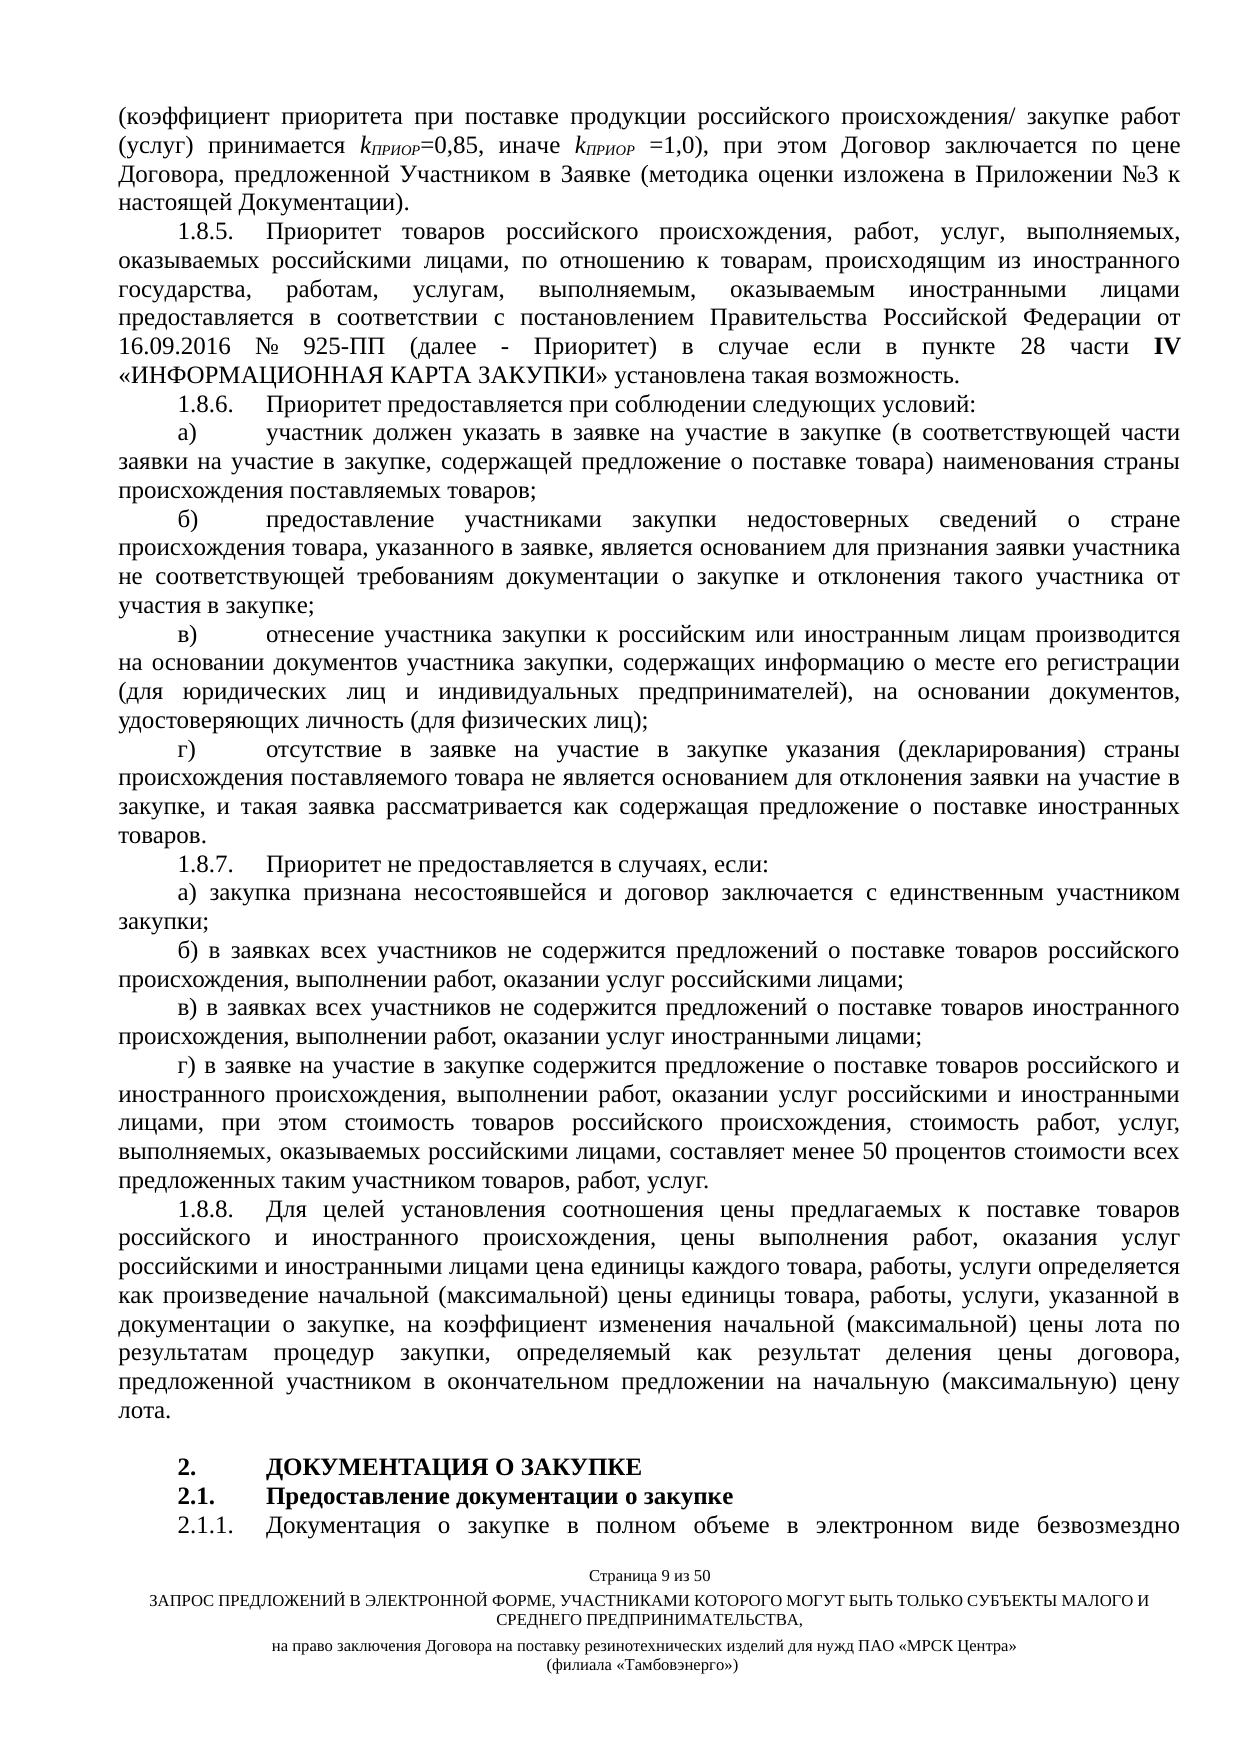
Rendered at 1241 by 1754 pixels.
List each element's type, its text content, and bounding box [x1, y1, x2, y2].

list отнесение участника закупки к российским или иностранным лицам производится на основании документов участника закупки, содержащих информацию о месте его регистрации (для юридических лиц и индивидуальных предпринимателей), на основании документов, удостоверяющих личность (для физических лиц); [118, 619, 1181, 734]
subtitle Предоставление документации о закупке [118, 1481, 1181, 1510]
list отсутствие в заявке на участие в закупке указания (декларирования) страны происхождения поставляемого товара не является основанием для отклонения заявки на участие в закупке, и такая заявка рассматривается как содержащая предложение о поставке иностранных товаров. [118, 734, 1181, 849]
subtitle Приоритет товаров российского происхождения, работ, услуг, выполняемых, оказываемых российскими лицами, по отношению к товарам, происходящим из иностранного государства, работам, услугам, выполняемым, оказываемым иностранными лицами предоставляется в соответствии с постановлением Правительства Российской Федерации от 16.09.2016 № 925-ПП (далее - Приоритет) в случае если в пункте 28 части IV «ИНФОРМАЦИОННАЯ КАРТА ЗАКУПКИ» установлена такая возможность. [118, 216, 1181, 389]
subtitle ДОКУМЕНТАЦИЯ О ЗАКУПКЕ [118, 1452, 1181, 1481]
list г) в заявке на участие в закупке содержится предложение о поставке товаров российского и иностранного происхождения, выполнении работ, оказании услуг российскими и иностранными лицами, при этом стоимость товаров российского происхождения, стоимость работ, услуг, выполняемых, оказываемых российскими лицами, составляет менее 50 процентов стоимости всех предложенных таким участником товаров, работ, услуг. [118, 1050, 1181, 1194]
subtitle Приоритет не предоставляется в случаях, если: [118, 849, 1181, 877]
subtitle Приоритет предоставляется при соблюдении следующих условий: [118, 389, 1181, 417]
list б) в заявках всех участников не содержится предложений о поставке товаров российского происхождения, выполнении работ, оказании услуг российскими лицами; [118, 935, 1181, 992]
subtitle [118, 101, 1181, 216]
list предоставление участниками закупки недостоверных сведений о стране происхождения товара, указанного в заявке, является основанием для признания заявки участника не соответствующей требованиям документации о закупке и отклонения такого участника от участия в закупке; [118, 504, 1181, 619]
list а) закупка признана несостоявшейся и договор заключается с единственным участником закупки; [118, 877, 1181, 935]
subtitle Для целей установления соотношения цены предлагаемых к поставке товаров российского и иностранного происхождения, цены выполнения работ, оказания услуг российскими и иностранными лицами цена единицы каждого товара, работы, услуги определяется как произведение начальной (максимальной) цены единицы товара, работы, услуги, указанной в документации о закупке, на коэффициент изменения начальной (максимальной) цены лота по результатам процедур закупки, определяемый как результат деления цены договора, предложенной участником в окончательном предложении на начальную (максимальную) цену лота. [118, 1194, 1181, 1424]
list участник должен указать в заявке на участие в закупке (в соответствующей части заявки на участие в закупке, содержащей предложение о поставке товара) наименования страны происхождения поставляемых товаров; [118, 417, 1181, 504]
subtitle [118, 1510, 1181, 1539]
list в) в заявках всех участников не содержится предложений о поставке товаров иностранного происхождения, выполнении работ, оказании услуг иностранными лицами; [118, 992, 1181, 1050]
